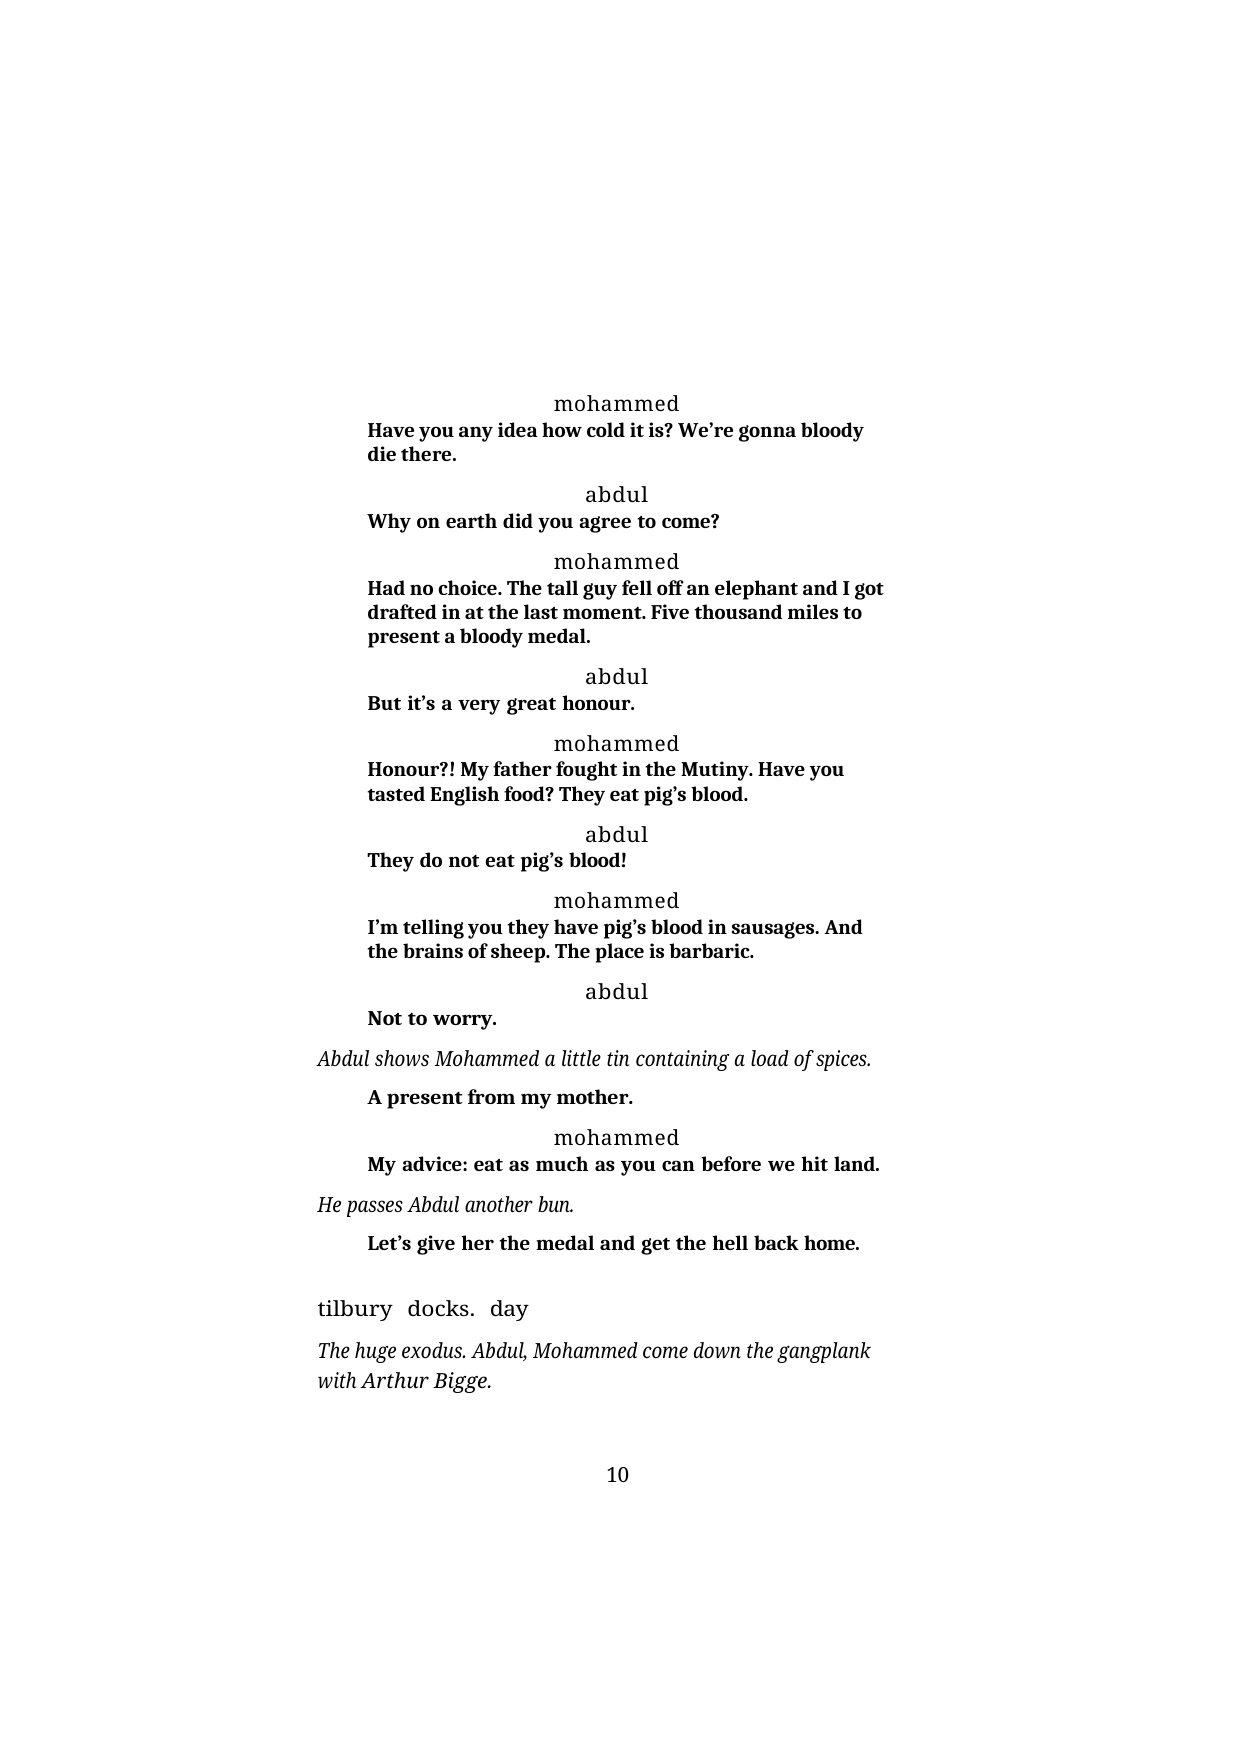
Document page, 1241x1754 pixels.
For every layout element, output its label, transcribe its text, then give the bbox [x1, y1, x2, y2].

text The huge exodus. Abdul, Mohammed come down the gangplank with Arthur Bigge. [317, 1336, 909, 1394]
subtitle But it’s a very great honour. [367, 691, 1065, 715]
subtitle A present from my mother. [367, 1086, 1065, 1109]
text abdul [314, 662, 918, 691]
subtitle They do not eat pig’s blood! [367, 849, 1065, 873]
subtitle I’m telling you they have pig’s blood in sausages. And the brains of sheep. The place is barbaric. [367, 916, 888, 964]
subtitle Have you any idea how cold it is? We’re gonna bloody die there. [367, 418, 888, 467]
subtitle Honour?! My father fought in the Mutiny. Have you tasted English food? They eat pig’s blood. [367, 758, 888, 806]
text abdul [314, 820, 918, 848]
subtitle Let’s give her the medal and get the hell back home. [367, 1232, 1065, 1256]
text abdul [314, 480, 918, 509]
text 10 [314, 1460, 921, 1489]
subtitle Not to worry. [367, 1006, 1065, 1030]
text He passes Abdul another bun. [317, 1190, 1065, 1218]
text tilbury docks. day [317, 1294, 1065, 1322]
subtitle Why on earth did you agree to come? [367, 509, 1065, 533]
text mohammed [314, 389, 918, 418]
text mohammed [314, 886, 918, 915]
text abdul [314, 977, 918, 1006]
subtitle Had no choice. The tall guy fell off an elephant and I got drafted in at the last moment. Five thousand miles to present a bloody medal. [367, 576, 913, 648]
text mohammed [314, 1123, 918, 1152]
text mohammed [314, 729, 918, 757]
subtitle My advice: eat as much as you can before we hit land. [367, 1152, 1065, 1176]
text mohammed [314, 547, 918, 576]
text Abdul shows Mohammed a little tin containing a load of spices. [317, 1044, 1065, 1072]
